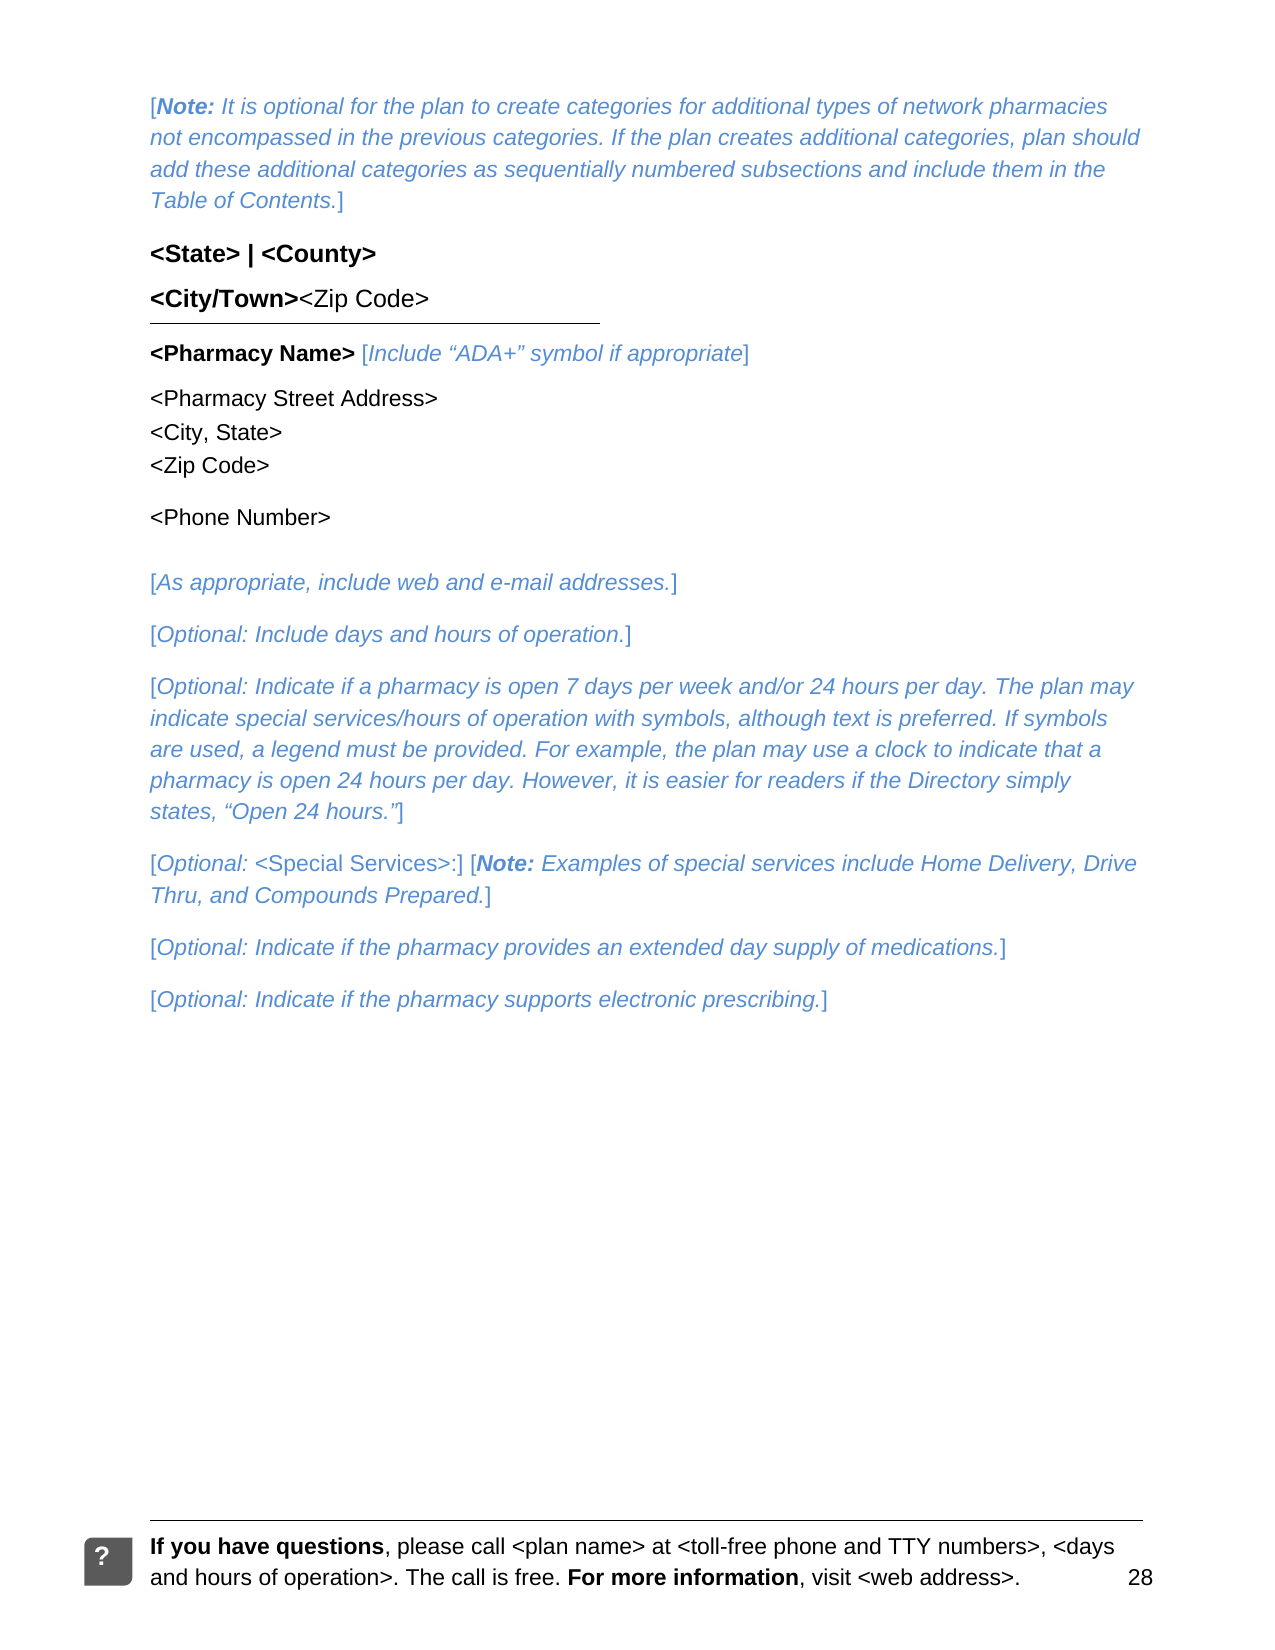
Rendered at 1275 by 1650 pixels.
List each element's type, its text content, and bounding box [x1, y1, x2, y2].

text [Optional: Indicate if the pharmacy provides an extended day supply of medications.] [150, 930, 1143, 961]
text <City/Town><Zip Code> [150, 281, 600, 323]
text <Pharmacy Street Address> <City, State> <Zip Code> [150, 380, 1143, 480]
text [Note: It is optional for the plan to create categories for additional types of network pharmacies not encompassed in the previous categories. If the plan creates additional categories, plan should add these additional categories as sequentially numbered subsections and include them in the Table of Contents.] [150, 89, 1143, 214]
text [Optional: Indicate if the pharmacy supports electronic prescribing.] [150, 982, 1143, 1013]
text [As appropriate, include web and e-mail addresses.] [150, 566, 1143, 597]
text <Pharmacy Name> [Include “ADA+” symbol if appropriate] [150, 336, 1143, 368]
text [Optional: <Special Services>:] [Note: Examples of special services include Home Delivery, Drive Thru, and Compounds Prepared.] [150, 847, 1143, 909]
text [Optional: Indicate if a pharmacy is open 7 days per week and/or 24 hours per day. The plan may indicate special services/hours of operation with symbols, although text is preferred. If symbols are used, a legend must be provided. For example, the plan may use a clock to indicate that a pharmacy is open 24 hours per day. However, it is easier for readers if the Directory simply states, “Open 24 hours.”] [150, 670, 1143, 826]
text [Optional: Include days and hours of operation.] [150, 618, 1143, 649]
text <Phone Number> [150, 499, 1143, 532]
text <State> | <County> [150, 235, 1143, 269]
